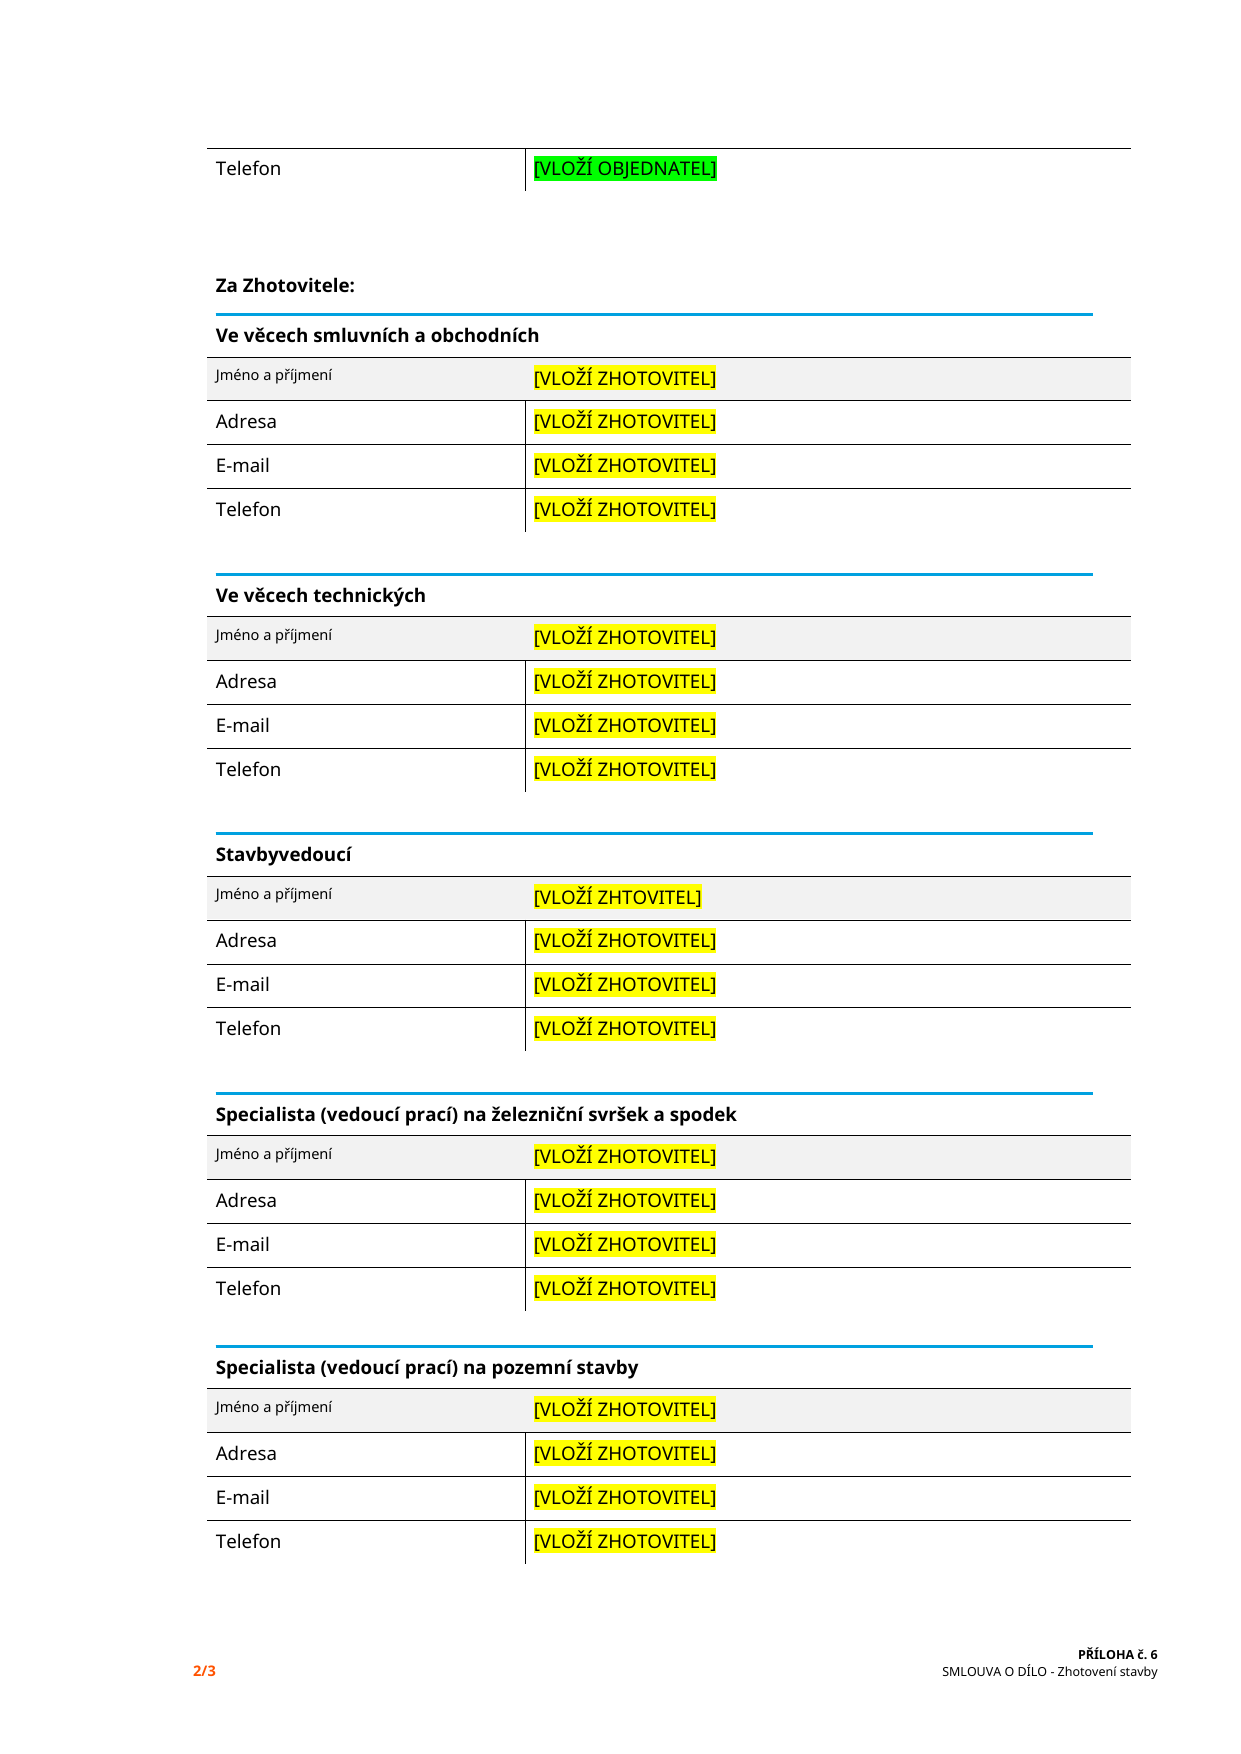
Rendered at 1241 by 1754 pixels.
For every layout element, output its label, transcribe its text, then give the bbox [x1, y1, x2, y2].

table_cell Adresa [207, 1180, 525, 1223]
table_header Jméno a příjmení [207, 1136, 526, 1179]
table_header [VLOŽÍ ZHOTOVITEL] [526, 1136, 1131, 1179]
table_header [VLOŽÍ ZHTOVITEL] [526, 877, 1131, 919]
table_cell Telefon [207, 1268, 525, 1311]
table_cell Telefon [207, 749, 525, 792]
table_cell E-mail [207, 1224, 525, 1267]
table_cell [VLOŽÍ ZHOTOVITEL] [526, 1477, 1131, 1520]
table_cell Adresa [207, 401, 525, 444]
text Stavbyvedoucí [216, 835, 1093, 867]
table_cell [VLOŽÍ ZHOTOVITEL] [526, 1268, 1131, 1311]
table_cell E-mail [207, 1477, 525, 1520]
table_cell [VLOŽÍ ZHOTOVITEL] [526, 401, 1131, 444]
table_header Jméno a příjmení [207, 877, 526, 919]
text Ve věcech technických [216, 576, 1093, 607]
table_header [VLOŽÍ ZHOTOVITEL] [526, 617, 1131, 660]
table_cell [VLOŽÍ ZHOTOVITEL] [526, 1224, 1131, 1267]
table_cell E-mail [207, 965, 525, 1007]
table_cell [VLOŽÍ ZHOTOVITEL] [526, 1180, 1131, 1223]
table_header Jméno a příjmení [207, 1389, 526, 1432]
table_cell Telefon [207, 1008, 525, 1051]
table_header Jméno a příjmení [207, 617, 526, 660]
table_cell [VLOŽÍ ZHOTOVITEL] [526, 1008, 1131, 1051]
table_header [VLOŽÍ ZHOTOVITEL] [526, 1389, 1131, 1432]
table_cell [VLOŽÍ ZHOTOVITEL] [526, 445, 1131, 488]
table_header Jméno a příjmení [207, 358, 526, 400]
text Specialista (vedoucí prací) na pozemní stavby [216, 1348, 1093, 1379]
table_cell [VLOŽÍ ZHOTOVITEL] [526, 1521, 1131, 1564]
table_cell [VLOŽÍ ZHOTOVITEL] [526, 1433, 1131, 1476]
table_cell [VLOŽÍ ZHOTOVITEL] [526, 489, 1131, 532]
table_cell Telefon [207, 1521, 525, 1564]
table_cell Telefon [207, 489, 525, 532]
table_cell [VLOŽÍ OBJEDNATEL] [526, 149, 1131, 191]
table_cell E-mail [207, 445, 525, 488]
text Za Zhotovitele: [216, 272, 1093, 298]
table_cell [VLOŽÍ ZHOTOVITEL] [526, 661, 1131, 704]
table_cell [VLOŽÍ ZHOTOVITEL] [526, 921, 1131, 963]
table_cell Adresa [207, 921, 525, 963]
table_cell E-mail [207, 705, 525, 748]
table_cell [VLOŽÍ ZHOTOVITEL] [526, 749, 1131, 792]
table_cell [VLOŽÍ ZHOTOVITEL] [526, 705, 1131, 748]
text Ve věcech smluvních a obchodních [216, 316, 1093, 348]
table_cell Adresa [207, 661, 525, 704]
text Specialista (vedoucí prací) na železniční svršek a spodek [216, 1095, 1093, 1127]
table_header [VLOŽÍ ZHOTOVITEL] [526, 358, 1131, 400]
table_cell [VLOŽÍ ZHOTOVITEL] [526, 965, 1131, 1007]
table_cell Adresa [207, 1433, 525, 1476]
table_cell Telefon [207, 149, 525, 191]
